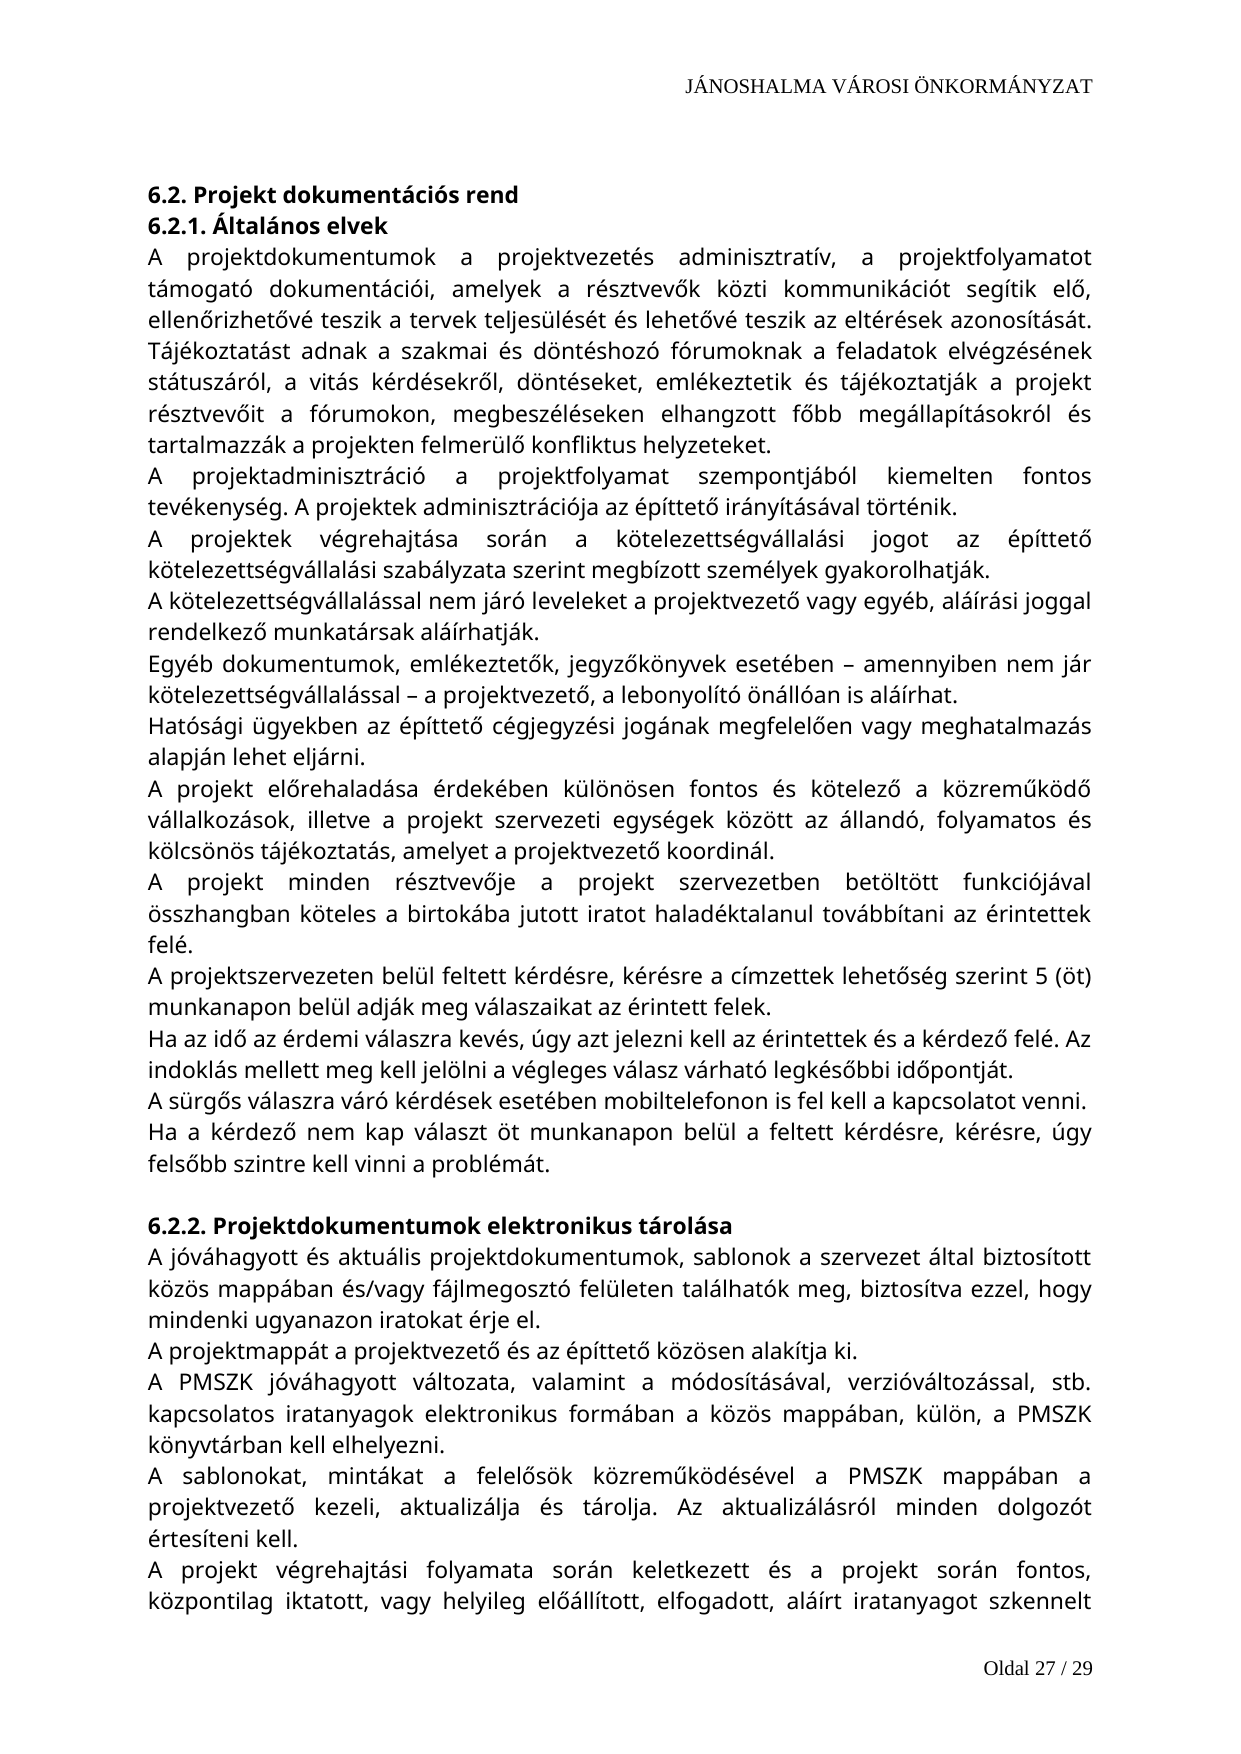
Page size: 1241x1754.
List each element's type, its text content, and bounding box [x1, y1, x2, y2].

text A projektdokumentumok a projektvezetés adminisztratív, a projektfolyamatot támogató dokumentációi, amelyek a résztvevők közti kommunikációt segítik elő, ellenőrizhetővé teszik a tervek teljesülését és lehetővé teszik az eltérések azonosítását. Tájékoztatást adnak a szakmai és döntéshozó fórumoknak a feladatok elvégzésének státuszáról, a vitás kérdésekről, döntéseket, emlékeztetik és tájékoztatják a projekt résztvevőit a fórumokon, megbeszéléseken elhangzott főbb megállapításokról és tartalmazzák a projekten felmerülő konfliktus helyzeteket. [148, 241, 1093, 460]
text A PMSZK jóváhagyott változata, valamint a módosításával, verzióváltozással, stb. kapcsolatos iratanyagok elektronikus formában a közös mappában, külön, a PMSZK könyvtárban kell elhelyezni. [148, 1366, 1093, 1460]
text A projekt előrehaladása érdekében különösen fontos és kötelező a közreműködő vállalkozások, illetve a projekt szervezeti egységek között az állandó, folyamatos és kölcsönös tájékoztatás, amelyet a projektvezető koordinál. [148, 773, 1093, 866]
text A projektmappát a projektvezető és az építtető közösen alakítja ki. [148, 1335, 1093, 1366]
text Hatósági ügyekben az építtető cégjegyzési jogának megfelelően vagy meghatalmazás alapján lehet eljárni. [148, 710, 1093, 773]
subtitle 6.2.2. Projektdokumentumok elektronikus tárolása [148, 1210, 1093, 1241]
subtitle 6.2. Projekt dokumentációs rend [148, 179, 1093, 210]
text A kötelezettségvállalással nem járó leveleket a projektvezető vagy egyéb, aláírási joggal rendelkező munkatársak aláírhatják. [148, 585, 1093, 648]
text Ha az idő az érdemi válaszra kevés, úgy azt jelezni kell az érintettek és a kérdező felé. Az indoklás mellett meg kell jelölni a végleges válasz várható legkésőbbi időpontját. [148, 1023, 1093, 1085]
text A projektek végrehajtása során a kötelezettségvállalási jogot az építtető kötelezettségvállalási szabályzata szerint megbízott személyek gyakorolhatják. [148, 523, 1093, 585]
text A sürgős válaszra váró kérdések esetében mobiltelefonon is fel kell a kapcsolatot venni. [148, 1085, 1093, 1116]
text Egyéb dokumentumok, emlékeztetők, jegyzőkönyvek esetében – amennyiben nem jár kötelezettségvállalással – a projektvezető, a lebonyolító önállóan is aláírhat. [148, 648, 1093, 710]
text Ha a kérdező nem kap választ öt munkanapon belül a feltett kérdésre, kérésre, úgy felsőbb szintre kell vinni a problémát. [148, 1116, 1093, 1179]
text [148, 1554, 1093, 1616]
subtitle 6.2.1. Általános elvek [148, 210, 1093, 241]
text A projektadminisztráció a projektfolyamat szempontjából kiemelten fontos tevékenység. A projektek adminisztrációja az építtető irányításával történik. [148, 460, 1093, 523]
text A projektszervezeten belül feltett kérdésre, kérésre a címzettek lehetőség szerint 5 (öt) munkanapon belül adják meg válaszaikat az érintett felek. [148, 960, 1093, 1023]
text A sablonokat, mintákat a felelősök közreműködésével a PMSZK mappában a projektvezető kezeli, aktualizálja és tárolja. Az aktualizálásról minden dolgozót értesíteni kell. [148, 1460, 1093, 1554]
text A jóváhagyott és aktuális projektdokumentumok, sablonok a szervezet által biztosított közös mappában és/vagy fájlmegosztó felületen találhatók meg, biztosítva ezzel, hogy mindenki ugyanazon iratokat érje el. [148, 1241, 1093, 1335]
text A projekt minden résztvevője a projekt szervezetben betöltött funkciójával összhangban köteles a birtokába jutott iratot haladéktalanul továbbítani az érintettek felé. [148, 866, 1093, 960]
